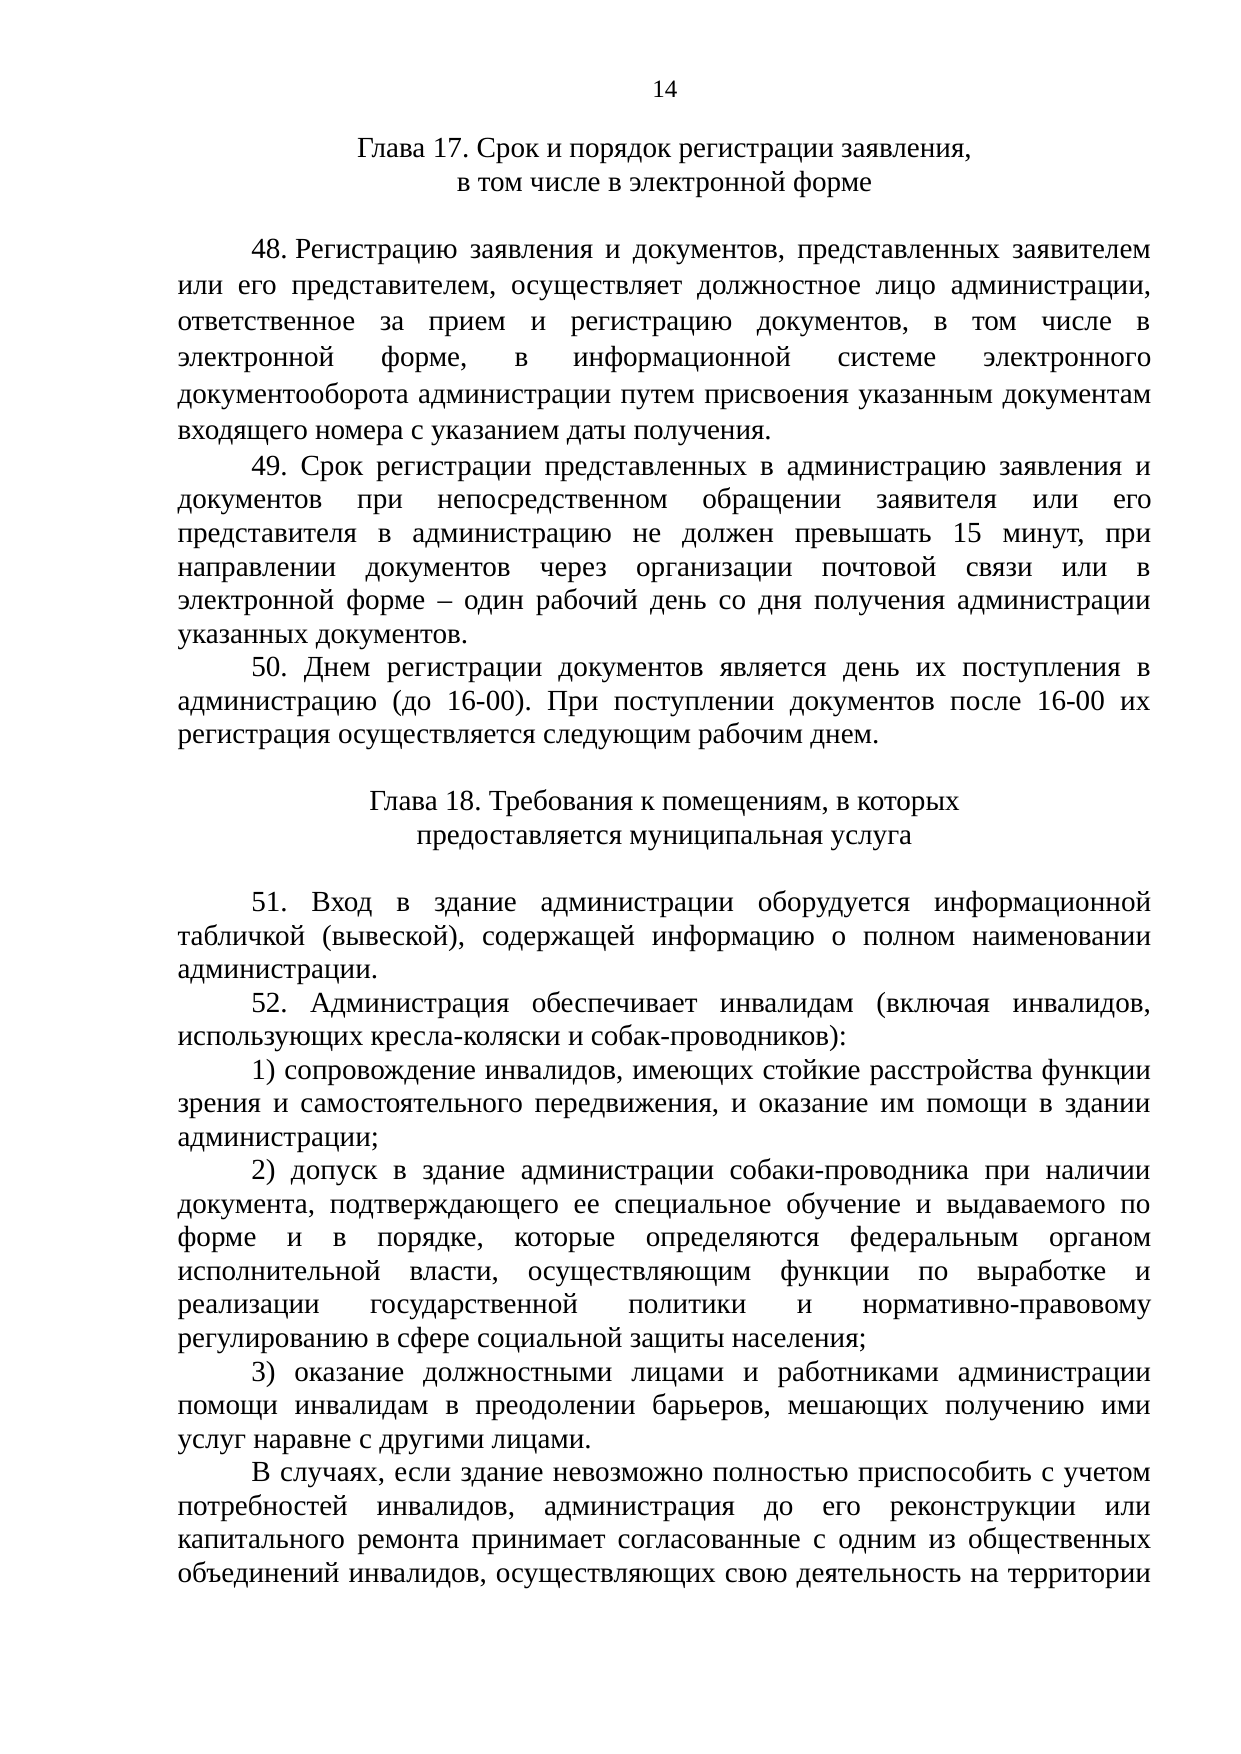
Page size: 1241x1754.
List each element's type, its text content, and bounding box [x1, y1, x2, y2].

text Глава 17. Срок и порядок регистрации заявления, в том числе в электронной форме [177, 131, 1152, 198]
text 48. Регистрацию заявления и документов, представленных заявителем или его представителем, осуществляет должностное лицо администрации, ответственное за прием и регистрацию документов, в том числе в электронной форме, в информационной системе электронного документооборота администрации путем присвоения указанным документам входящего номера с указанием даты получения. [177, 231, 1152, 445]
text 52. Администрация обеспечивает инвалидам (включая инвалидов, использующих кресла-коляски и собак-проводников): [177, 985, 1152, 1052]
text 49. Срок регистрации представленных в администрацию заявления и документов при непосредственном обращении заявителя или его представителя в администрацию не должен превышать 15 минут, при направлении документов через организации почтовой связи или в электронной форме – один рабочий день со дня получения администрации указанных документов. [177, 448, 1152, 649]
text 50. Днем регистрации документов является день их поступления в администрацию (до 16-00). При поступлении документов после 16-00 их регистрация осуществляется следующим рабочим днем. [177, 649, 1152, 750]
text 2) допуск в здание администрации собаки-проводника при наличии документа, подтверждающего ее специальное обучение и выдаваемого по форме и в порядке, которые определяются федеральным органом исполнительной власти, осуществляющим функции по выработке и реализации государственной политики и нормативно-правовому регулированию в сфере социальной защиты населения; [177, 1152, 1152, 1354]
text 3) оказание должностными лицами и работниками администрации помощи инвалидам в преодолении барьеров, мешающих получению ими услуг наравне с другими лицами. [177, 1354, 1152, 1454]
text Глава 18. Требования к помещениям, в которых предоставляется муниципальная услуга [177, 783, 1152, 851]
text 51. Вход в здание администрации оборудуется информационной табличкой (вывеской), содержащей информацию о полном наименовании администрации. [177, 884, 1152, 985]
text 1) сопровождение инвалидов, имеющих стойкие расстройства функции зрения и самостоятельного передвижения, и оказание им помощи в здании администрации; [177, 1052, 1152, 1152]
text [177, 1454, 1152, 1588]
